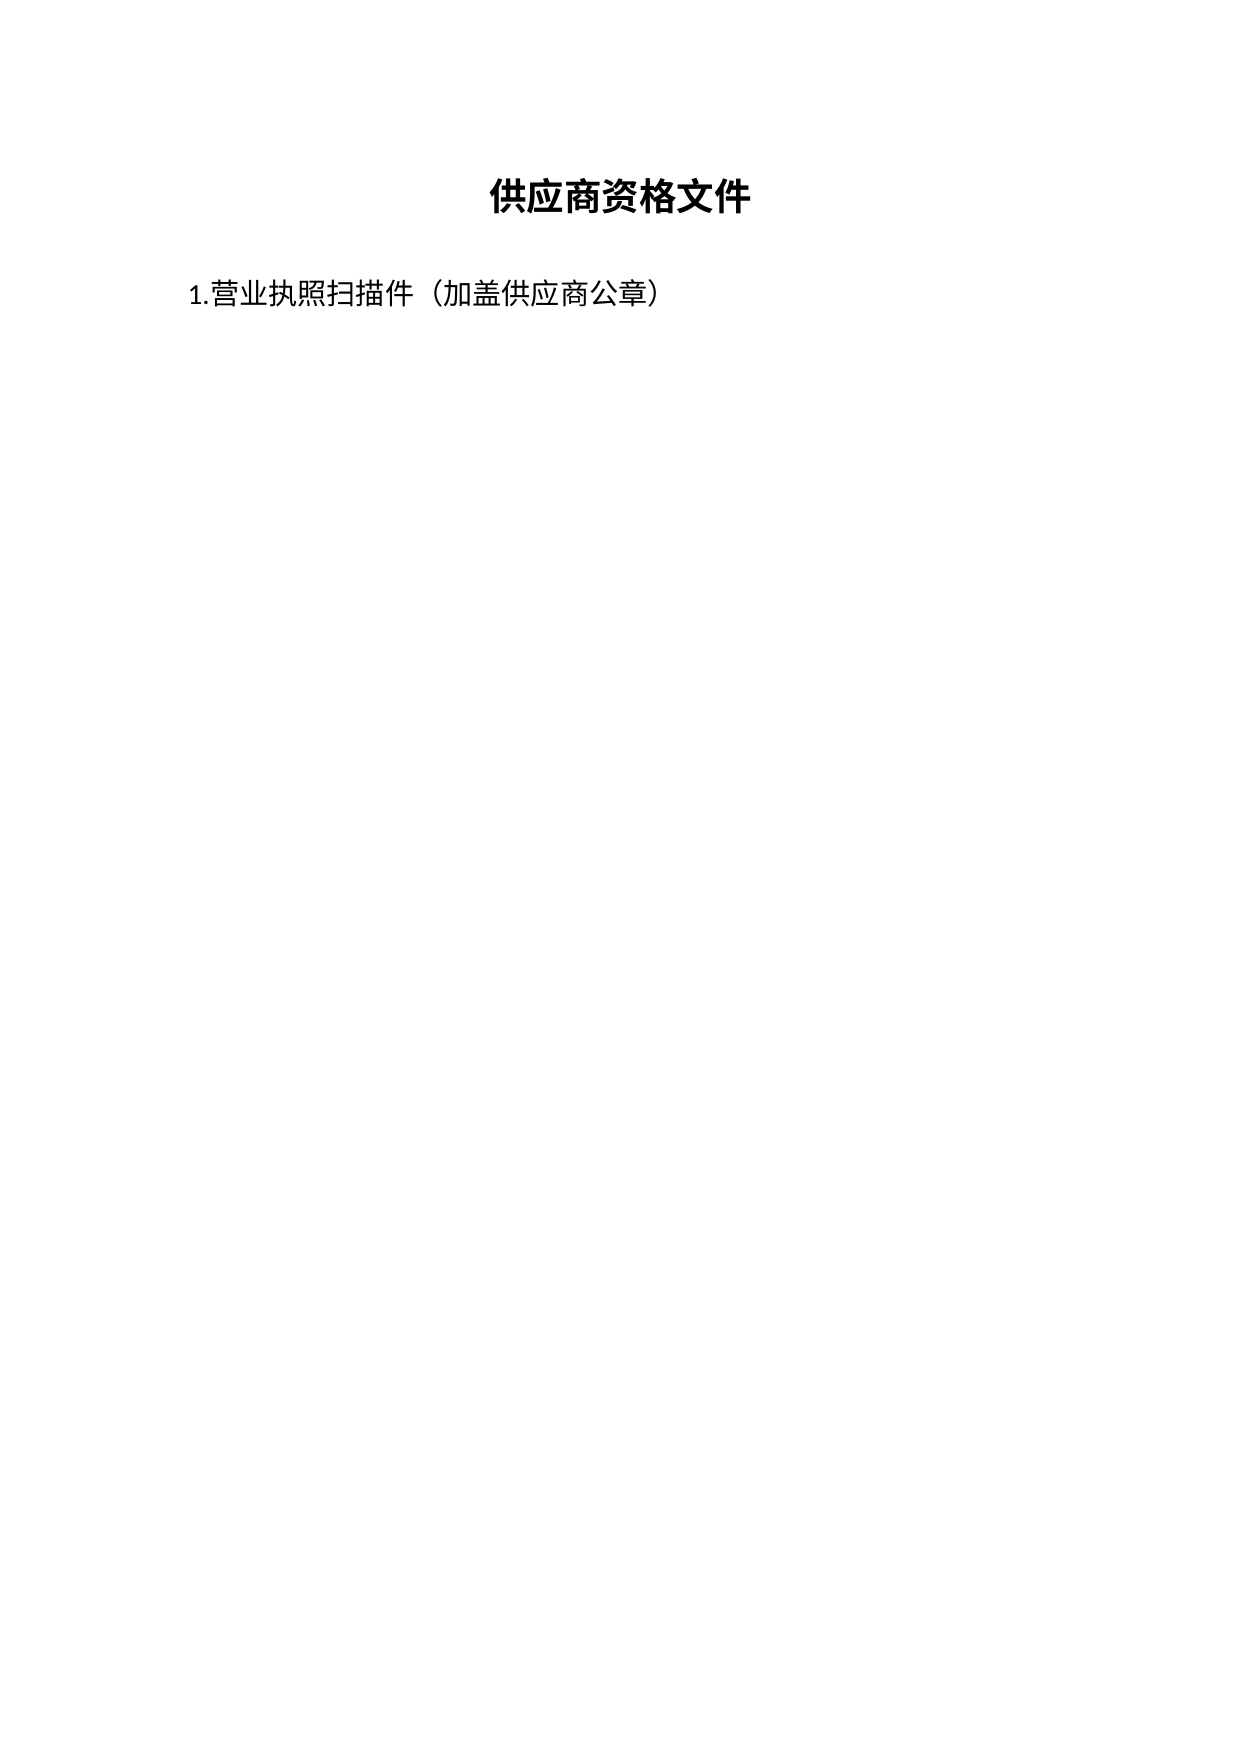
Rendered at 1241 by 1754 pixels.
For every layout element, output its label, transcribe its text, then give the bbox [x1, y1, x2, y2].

text 供应商资格文件 [187, 162, 1053, 227]
list 1.营业执照扫描件（加盖供应商公章） [187, 259, 1053, 324]
